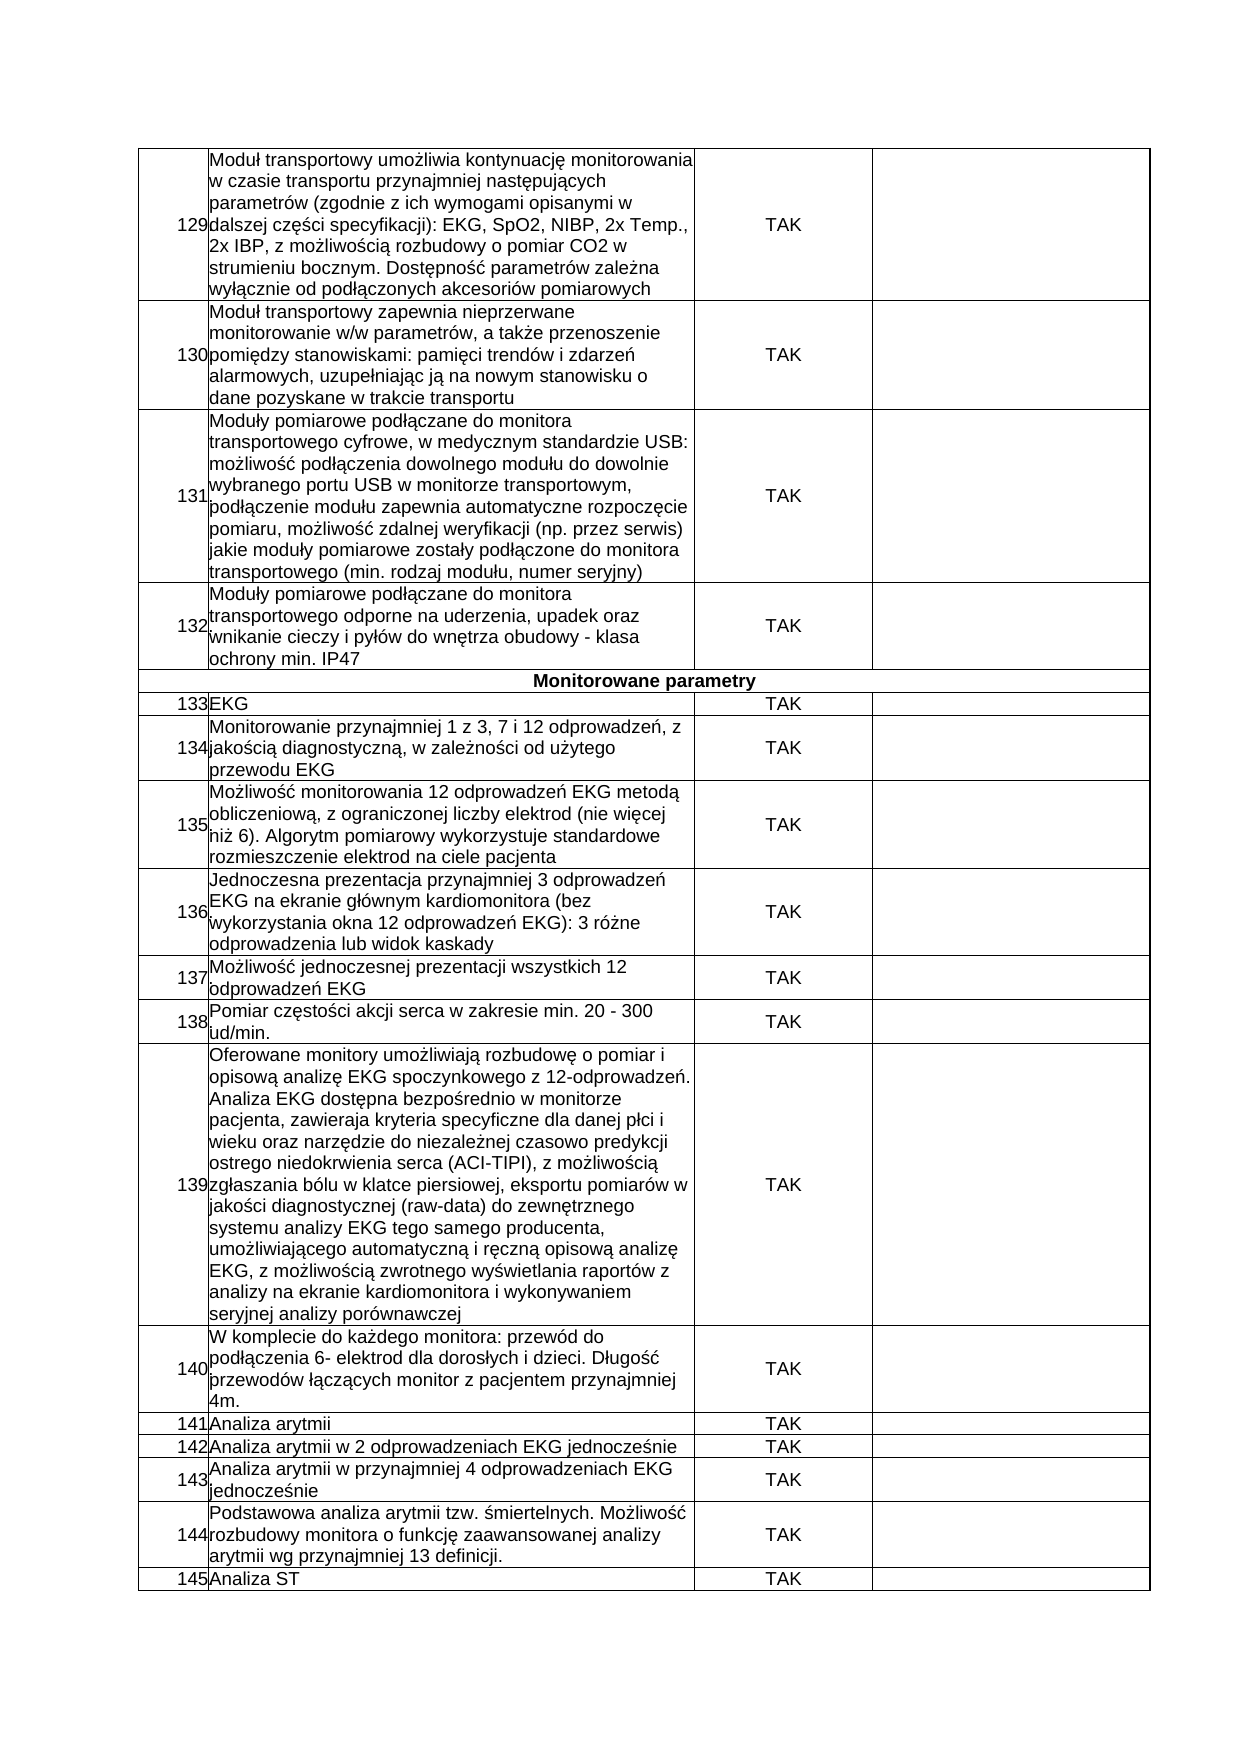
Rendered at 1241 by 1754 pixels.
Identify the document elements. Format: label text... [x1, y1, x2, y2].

table_cell W komplecie do każdego monitora: przewód do podłączenia 6- elektrod dla dorosłych i dzieci. Długość przewodów łączących monitor z pacjentem przynajmniej 4m. [209, 1326, 694, 1412]
table_cell TAK [695, 301, 872, 408]
table_cell TAK [695, 1000, 872, 1043]
table_cell [139, 716, 208, 780]
table_cell [873, 1568, 1149, 1589]
table_cell TAK [695, 781, 872, 867]
table_cell [139, 1000, 208, 1043]
table_cell Możliwość monitorowania 12 odprowadzeń EKG metodą obliczeniową, z ograniczonej liczby elektrod (nie więcej niż 6). Algorytm pomiarowy wykorzystuje standardowe rozmieszczenie elektrod na ciele pacjenta [209, 781, 694, 867]
table_cell Moduły pomiarowe podłączane do monitora transportowego odporne na uderzenia, upadek oraz wnikanie cieczy i pyłów do wnętrza obudowy - klasa ochrony min. IP47 [209, 583, 694, 669]
table_cell TAK [695, 1458, 872, 1501]
table_cell [139, 301, 208, 408]
table_cell Moduły pomiarowe podłączane do monitora transportowego cyfrowe, w medycznym standardzie USB: możliwość podłączenia dowolnego modułu do dowolnie wybranego portu USB w monitorze transportowym, podłączenie modułu zapewnia automatyczne rozpoczęcie pomiaru, możliwość zdalnej weryfikacji (np. przez serwis) jakie moduły pomiarowe zostały podłączone do monitora transportowego (min. rodzaj modułu, numer seryjny) [209, 410, 694, 582]
table_cell [873, 1000, 1149, 1043]
table_cell [873, 1326, 1149, 1412]
table_cell EKG [209, 693, 694, 714]
table_cell [873, 956, 1149, 999]
table_cell [139, 149, 208, 299]
table_cell TAK [695, 693, 872, 714]
table_cell [139, 410, 208, 582]
table_cell TAK [695, 1413, 872, 1434]
table_cell Analiza arytmii w przynajmniej 4 odprowadzeniach EKG jednocześnie [209, 1458, 694, 1501]
table_cell [139, 1458, 208, 1501]
table_cell Analiza arytmii [209, 1413, 694, 1434]
table_cell [139, 869, 208, 955]
table_cell [873, 1458, 1149, 1501]
table_cell [139, 1568, 208, 1589]
table_cell TAK [695, 583, 872, 669]
table_cell Monitorowanie przynajmniej 1 z 3, 7 i 12 odprowadzeń, z jakością diagnostyczną, w zależności od użytego przewodu EKG [209, 716, 694, 780]
table_cell [873, 1435, 1149, 1457]
table_cell Jednoczesna prezentacja przynajmniej 3 odprowadzeń EKG na ekranie głównym kardiomonitora (bez wykorzystania okna 12 odprowadzeń EKG): 3 różne odprowadzenia lub widok kaskady [209, 869, 694, 955]
table_cell TAK [695, 1326, 872, 1412]
table_cell TAK [695, 1044, 872, 1324]
table_cell [873, 583, 1149, 669]
table_cell [873, 1413, 1149, 1434]
table_cell [139, 1435, 208, 1457]
table_cell [873, 410, 1149, 582]
table_cell [139, 583, 208, 669]
table_cell [873, 1502, 1149, 1567]
table_cell TAK [695, 149, 872, 299]
table_cell [873, 869, 1149, 955]
table_cell [873, 149, 1149, 299]
table_cell [873, 781, 1149, 867]
table_cell [139, 1502, 208, 1567]
table_cell TAK [695, 716, 872, 780]
table_cell Oferowane monitory umożliwiają rozbudowę o pomiar i opisową analizę EKG spoczynkowego z 12-odprowadzeń. Analiza EKG dostępna bezpośrednio w monitorze pacjenta, zawieraja kryteria specyficzne dla danej płci i wieku oraz narzędzie do niezależnej czasowo predykcji ostrego niedokrwienia serca (ACI-TIPI), z możliwością zgłaszania bólu w klatce piersiowej, eksportu pomiarów w jakości diagnostycznej (raw-data) do zewnętrznego systemu analizy EKG tego samego producenta, umożliwiającego automatyczną i ręczną opisową analizę EKG, z możliwością zwrotnego wyświetlania raportów z analizy na ekranie kardiomonitora i wykonywaniem seryjnej analizy porównawczej [209, 1044, 694, 1324]
table_cell Analiza arytmii w 2 odprowadzeniach EKG jednocześnie [209, 1435, 694, 1457]
table_cell Możliwość jednoczesnej prezentacji wszystkich 12 odprowadzeń EKG [209, 956, 694, 999]
table_cell Moduł transportowy umożliwia kontynuację monitorowania w czasie transportu przynajmniej następujących parametrów (zgodnie z ich wymogami opisanymi w dalszej części specyfikacji): EKG, SpO2, NIBP, 2x Temp., 2x IBP, z możliwością rozbudowy o pomiar CO2 w strumieniu bocznym. Dostępność parametrów zależna wyłącznie od podłączonych akcesoriów pomiarowych [209, 149, 694, 299]
table_cell [139, 1044, 208, 1324]
table_cell TAK [695, 869, 872, 955]
table_cell [139, 781, 208, 867]
table_cell [139, 1326, 208, 1412]
table_cell Podstawowa analiza arytmii tzw. śmiertelnych. Możliwość rozbudowy monitora o funkcję zaawansowanej analizy arytmii wg przynajmniej 13 definicji. [209, 1502, 694, 1567]
table_cell [873, 693, 1149, 714]
table_cell Monitorowane parametry [139, 670, 1149, 692]
table_cell [139, 693, 208, 714]
table_cell TAK [695, 410, 872, 582]
table_cell [873, 1044, 1149, 1324]
table_cell [139, 1413, 208, 1434]
table_cell TAK [695, 1568, 872, 1589]
table_cell Analiza ST [209, 1568, 694, 1589]
table_cell [873, 716, 1149, 780]
table_cell Pomiar częstości akcji serca w zakresie min. 20 - 300 ud/min. [209, 1000, 694, 1043]
table_cell [873, 301, 1149, 408]
table_cell Moduł transportowy zapewnia nieprzerwane monitorowanie w/w parametrów, a także przenoszenie pomiędzy stanowiskami: pamięci trendów i zdarzeń alarmowych, uzupełniając ją na nowym stanowisku o dane pozyskane w trakcie transportu [209, 301, 694, 408]
table_cell [139, 956, 208, 999]
table_cell TAK [695, 1435, 872, 1457]
table_cell TAK [695, 1502, 872, 1567]
table_cell TAK [695, 956, 872, 999]
